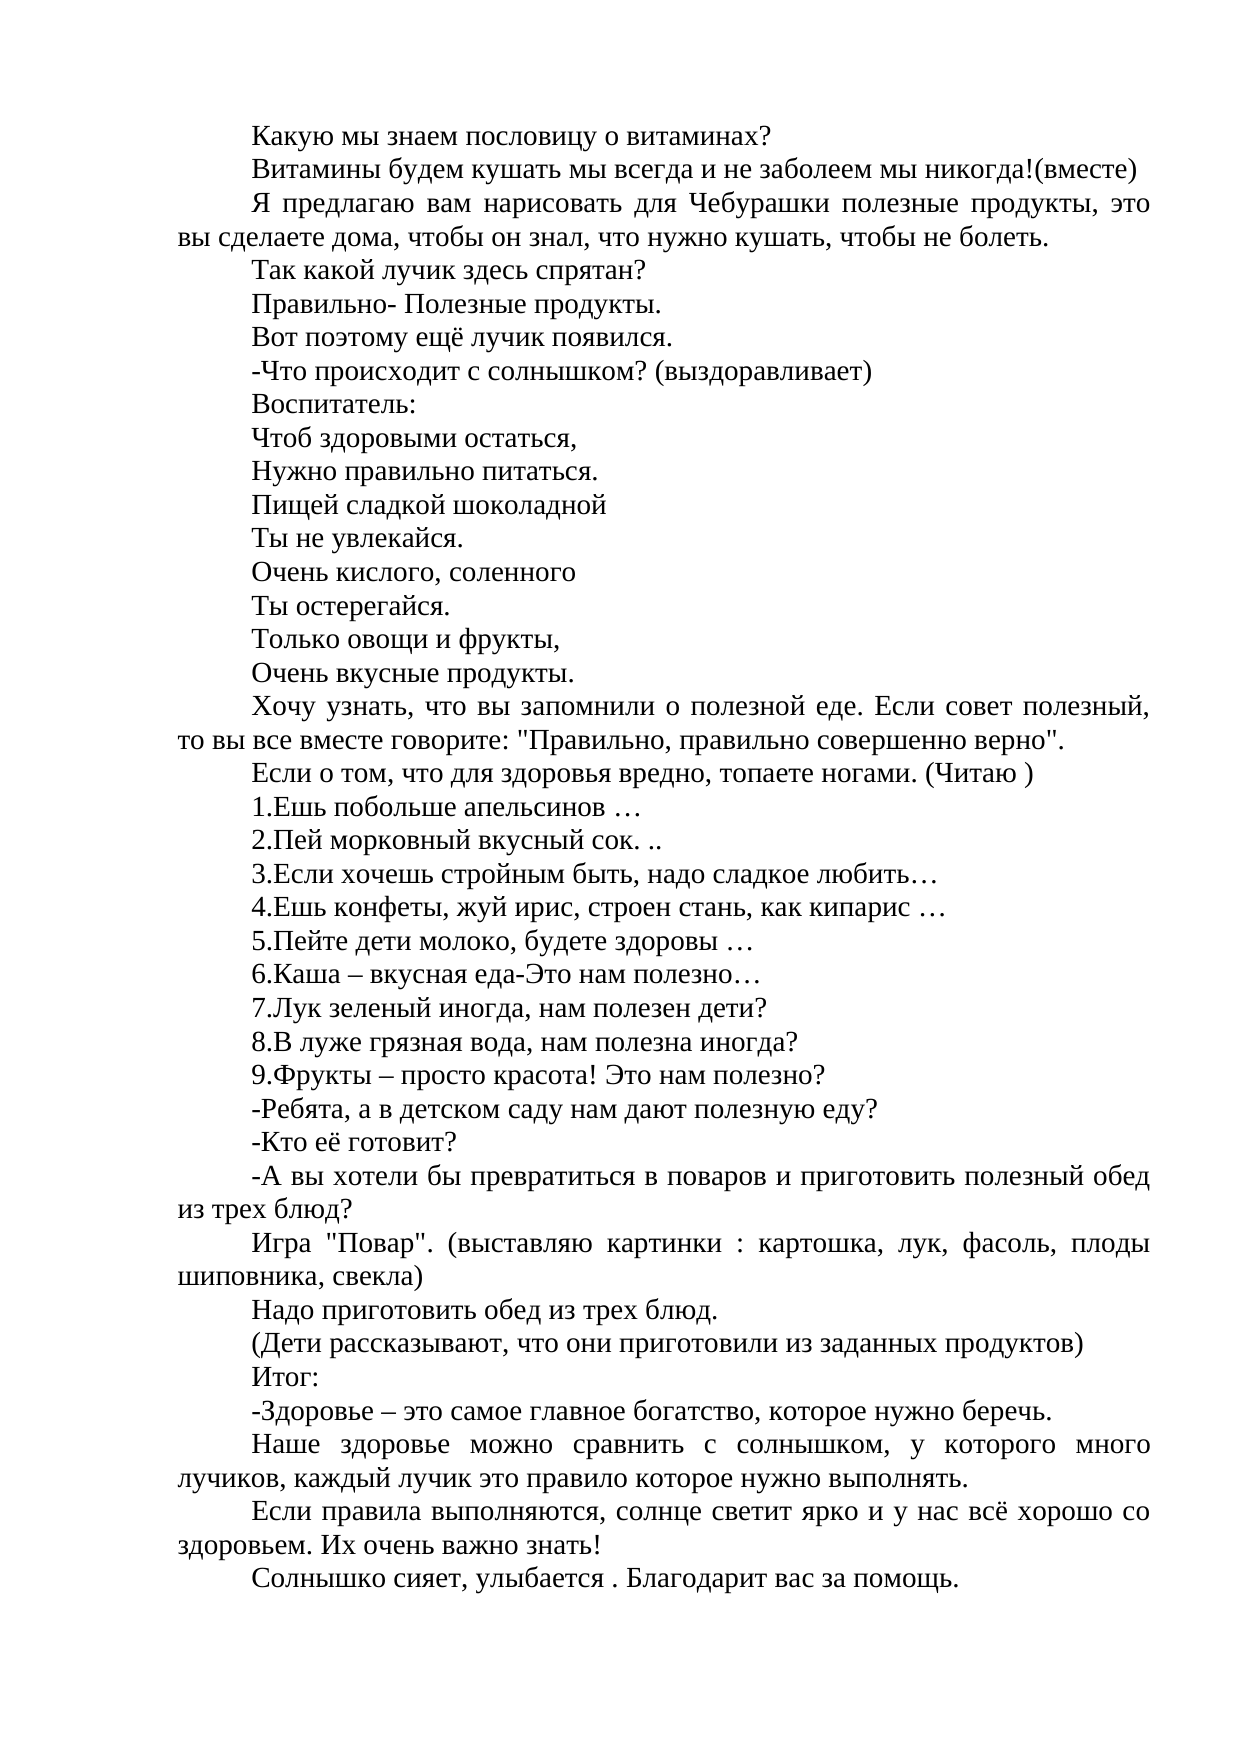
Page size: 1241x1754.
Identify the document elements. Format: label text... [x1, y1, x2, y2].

text Какую мы знаем пословицу о витаминах? [177, 118, 1152, 152]
text Так какой лучик здесь спрятан? [177, 252, 1152, 286]
text -Кто её готовит? [177, 1124, 1152, 1158]
text -Здоровье – это самое главное богатство, которое нужно беречь. [177, 1393, 1152, 1426]
text Надо приготовить обед из трех блюд. [177, 1292, 1152, 1326]
text (Дети рассказывают, что они приготовили из заданных продуктов) [177, 1326, 1152, 1359]
text 1.Ешь побольше апельсинов … [177, 789, 1152, 822]
text Только овощи и фрукты, [177, 621, 1152, 655]
text 4.Ешь конфеты, жуй ирис, строен стань, как кипарис … [177, 889, 1152, 923]
text Пищей сладкой шоколадной [177, 487, 1152, 521]
text 7.Лук зеленый иногда, нам полезен дети? [177, 990, 1152, 1024]
text -А вы хотели бы превратиться в поваров и приготовить полезный обед из трех блюд? [177, 1158, 1152, 1225]
text 6.Каша – вкусная еда-Это нам полезно… [177, 957, 1152, 990]
text -Что происходит с солнышком? (выздоравливает) [177, 353, 1152, 386]
text Нужно правильно питаться. [177, 453, 1152, 487]
text Правильно- Полезные продукты. [177, 286, 1152, 319]
text Витамины будем кушать мы всегда и не заболеем мы никогда!(вместе) [177, 152, 1152, 185]
text 5.Пейте дети молоко, будете здоровы … [177, 923, 1152, 957]
text Очень кислого, соленного [177, 554, 1152, 588]
text Если правила выполняются, солнце светит ярко и у нас всё хорошо со здоровьем. Их очень важно знать! [177, 1493, 1152, 1560]
text Вот поэтому ещё лучик появился. [177, 319, 1152, 353]
text Если о том, что для здоровья вредно, топаете ногами. (Читаю ) [177, 755, 1152, 789]
text Очень вкусные продукты. [177, 655, 1152, 688]
text Солнышко сияет, улыбается . Благодарит вас за помощь. [177, 1560, 1152, 1594]
text Ты остерегайся. [177, 588, 1152, 621]
text -Ребята, а в детском саду нам дают полезную еду? [177, 1091, 1152, 1124]
text Хочу узнать, что вы запомнили о полезной еде. Если совет полезный, то вы все вместе говорите: "Правильно, правильно совершенно верно". [177, 688, 1152, 755]
text 9.Фрукты – просто красота! Это нам полезно? [177, 1057, 1152, 1091]
text Ты не увлекайся. [177, 521, 1152, 554]
text Я предлагаю вам нарисовать для Чебурашки полезные продукты, это вы сделаете дома, чтобы он знал, что нужно кушать, чтобы не болеть. [177, 185, 1152, 252]
text Чтоб здоровыми остаться, [177, 420, 1152, 453]
text Наше здоровье можно сравнить с солнышком, у которого много лучиков, каждый лучик это правило которое нужно выполнять. [177, 1426, 1152, 1493]
text 8.В луже грязная вода, нам полезна иногда? [177, 1024, 1152, 1057]
text 3.Если хочешь стройным быть, надо сладкое любить… [177, 856, 1152, 889]
text Игра "Повар". (выставляю картинки : картошка, лук, фасоль, плоды шиповника, свекла) [177, 1225, 1152, 1292]
text 2.Пей морковный вкусный сок. .. [177, 822, 1152, 856]
text Итог: [177, 1359, 1152, 1393]
text Воспитатель: [177, 386, 1152, 420]
